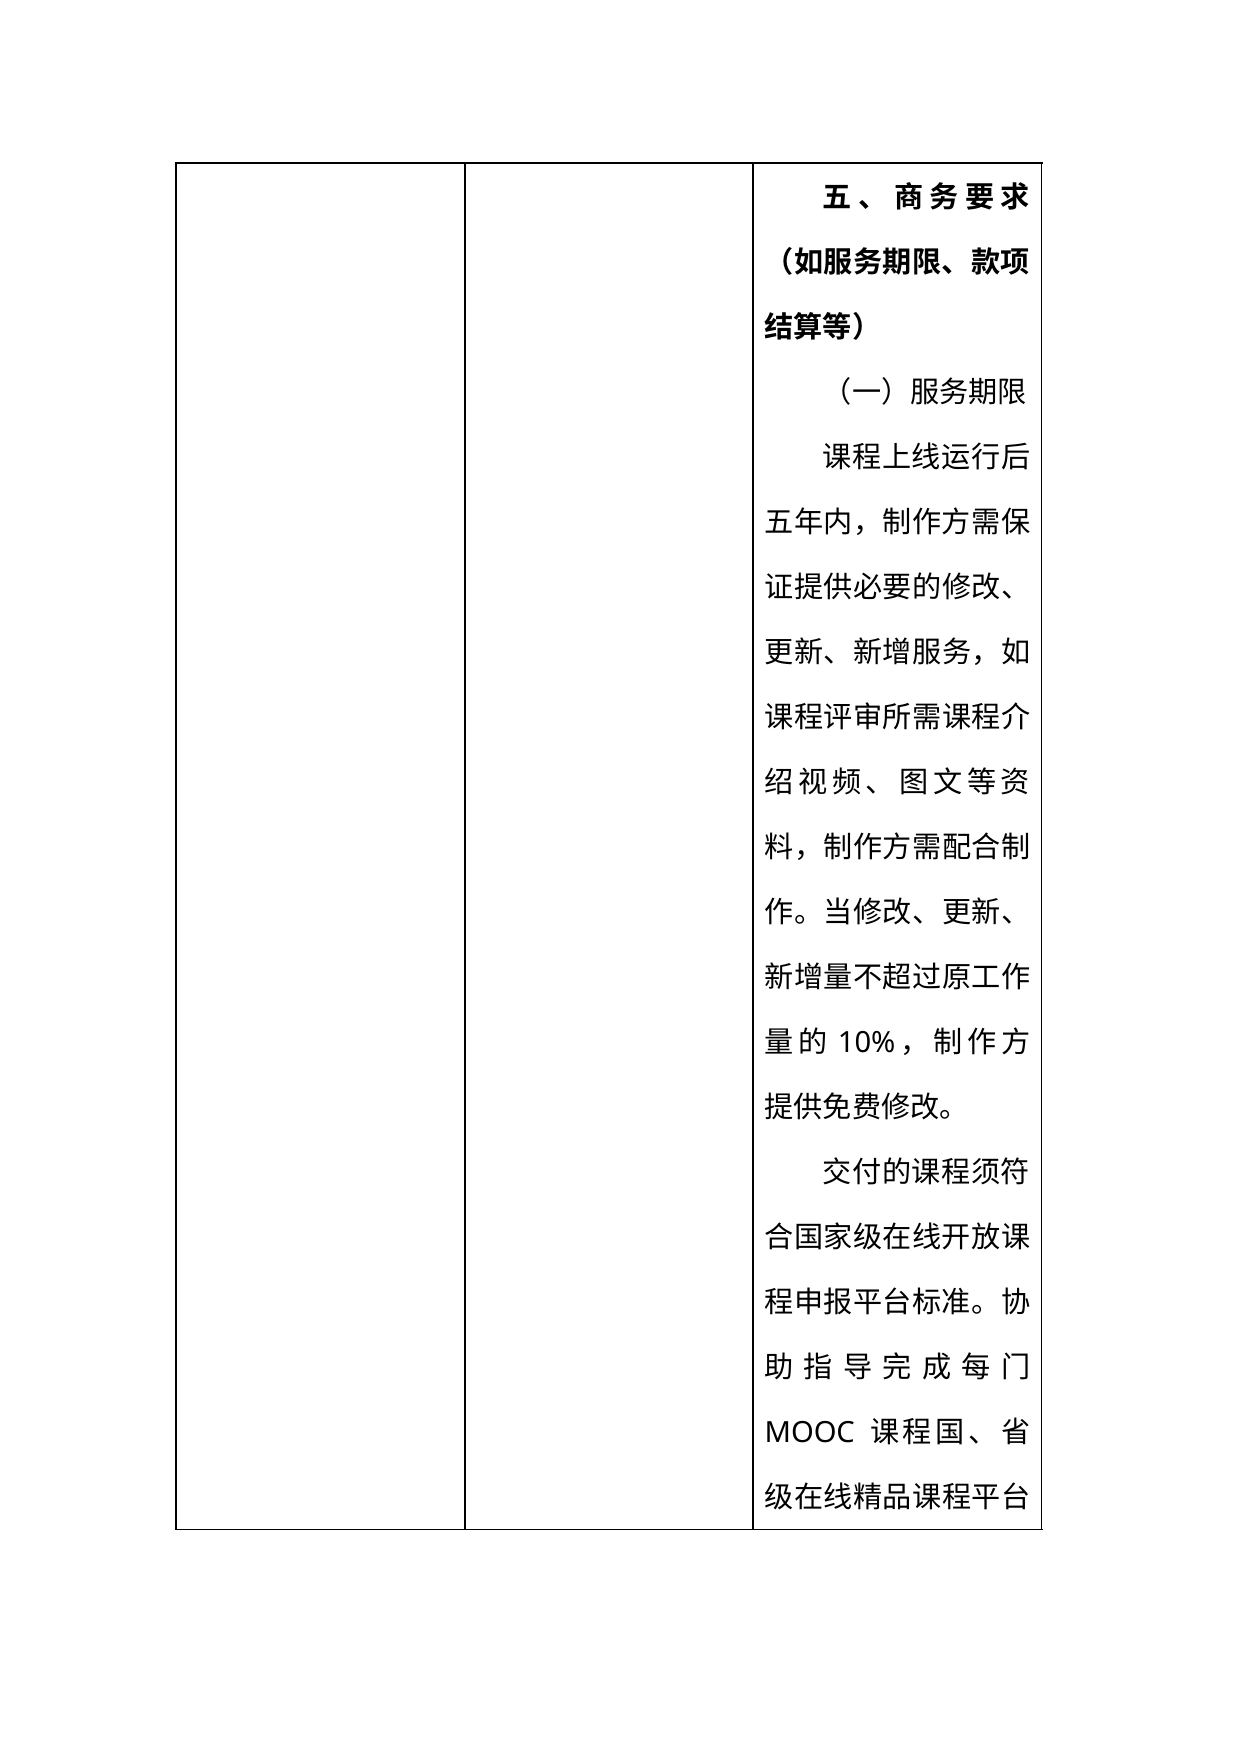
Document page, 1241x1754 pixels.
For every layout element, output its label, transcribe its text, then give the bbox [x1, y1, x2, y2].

table_cell [466, 164, 752, 1528]
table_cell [754, 164, 1041, 1528]
table_cell 1 [177, 164, 464, 1528]
